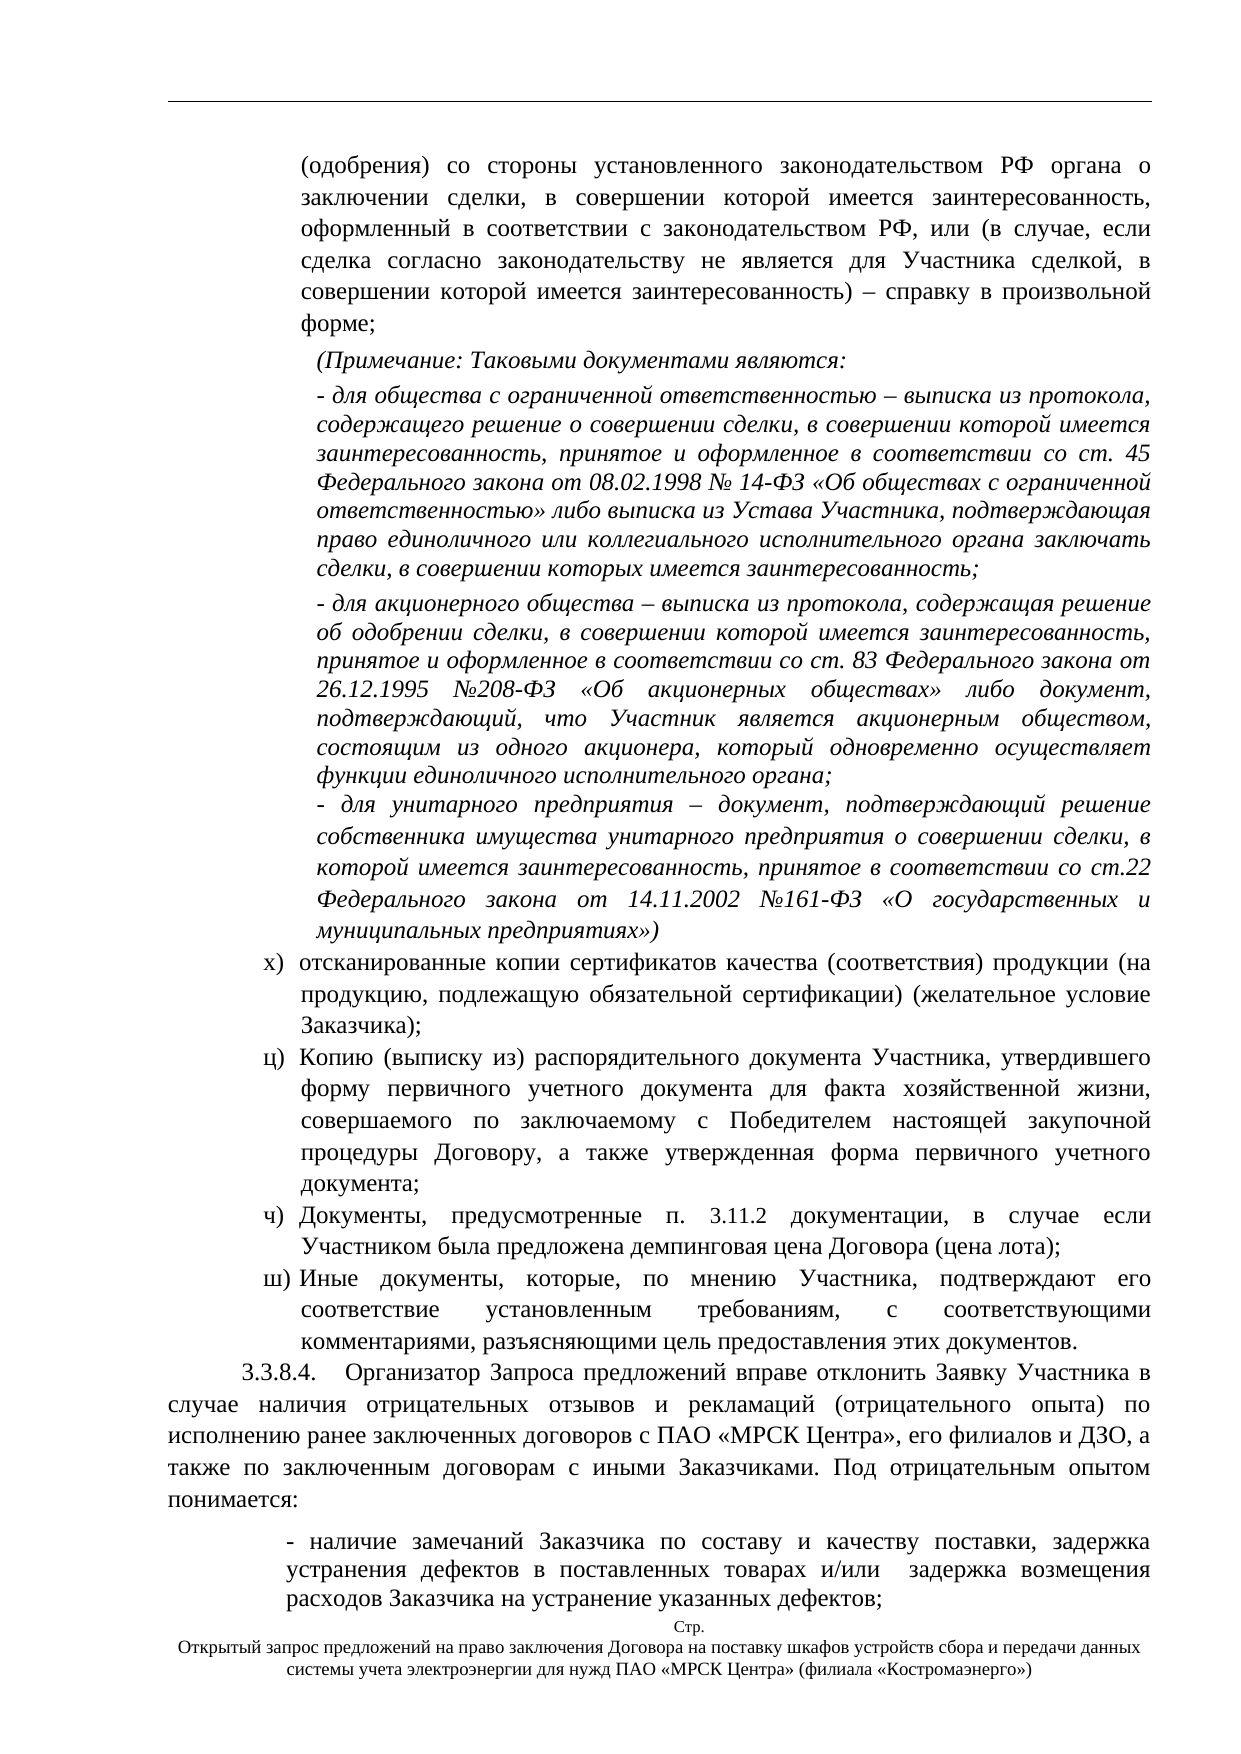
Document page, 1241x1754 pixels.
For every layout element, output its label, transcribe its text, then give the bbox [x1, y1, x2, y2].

list Организатор Запроса предложений вправе отклонить Заявку Участника в случае наличия отрицательных отзывов и рекламаций (отрицательного опыта) по исполнению ранее заключенных договоров с ПАО «МРСК Центра», его филиалов и ДЗО, а также по заключенным договорам с иными Заказчиками. Под отрицательным опытом понимается: [168, 1357, 1152, 1512]
list отсканированные копии сертификатов качества (соответствия) продукции (на продукцию, подлежащую обязательной сертификации) (желательное условие Заказчика); [263, 947, 1152, 1039]
list - наличие замечаний Заказчика по составу и качеству поставки, задержка устранения дефектов в поставленных товарах и/или задержка возмещения расходов Заказчика на устранение указанных дефектов; [286, 1526, 1152, 1612]
list (Примечание: Таковыми документами являются: [316, 346, 1152, 374]
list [263, 150, 1152, 337]
list - для акционерного общества – выписка из протокола, содержащая решение об одобрении сделки, в совершении которой имеется заинтересованность, принятое и оформленное в соответствии со ст. 83 Федерального закона от 26.12.1995 №208-ФЗ «Об акционерных обществах» либо документ, подтверждающий, что Участник является акционерным обществом, состоящим из одного акционера, который одновременно осуществляет функции единоличного исполнительного органа; [316, 588, 1152, 789]
list Иные документы, которые, по мнению Участника, подтверждают его соответствие установленным требованиям, с соответствующими комментариями, разъясняющими цель предоставления этих документов. [263, 1263, 1152, 1355]
list - для унитарного предприятия – документ, подтверждающий решение собственника имущества унитарного предприятия о совершении сделки, в которой имеется заинтересованность, принятое в соответствии со ст.22 Федерального закона от 14.11.2002 №161-ФЗ «О государственных и муниципальных предприятиях») [316, 789, 1152, 944]
list - для общества с ограниченной ответственностью – выписка из протокола, содержащего решение о совершении сделки, в совершении которой имеется заинтересованность, принятое и оформленное в соответствии со ст. 45 Федерального закона от 08.02.1998 № 14-ФЗ «Об обществах с ограниченной ответственностью» либо выписка из Устава Участника, подтверждающая право единоличного или коллегиального исполнительного органа заключать сделки, в совершении которых имеется заинтересованность; [316, 381, 1152, 582]
list Документы, предусмотренные п. 3.11.2 документации, в случае если Участником была предложена демпинговая цена Договора (цена лота); [263, 1200, 1152, 1260]
list Копию (выписку из) распорядительного документа Участника, утвердившего форму первичного учетного документа для факта хозяйственной жизни, совершаемого по заключаемому с Победителем настоящей закупочной процедуры Договору, а также утвержденная форма первичного учетного документа; [263, 1042, 1152, 1197]
